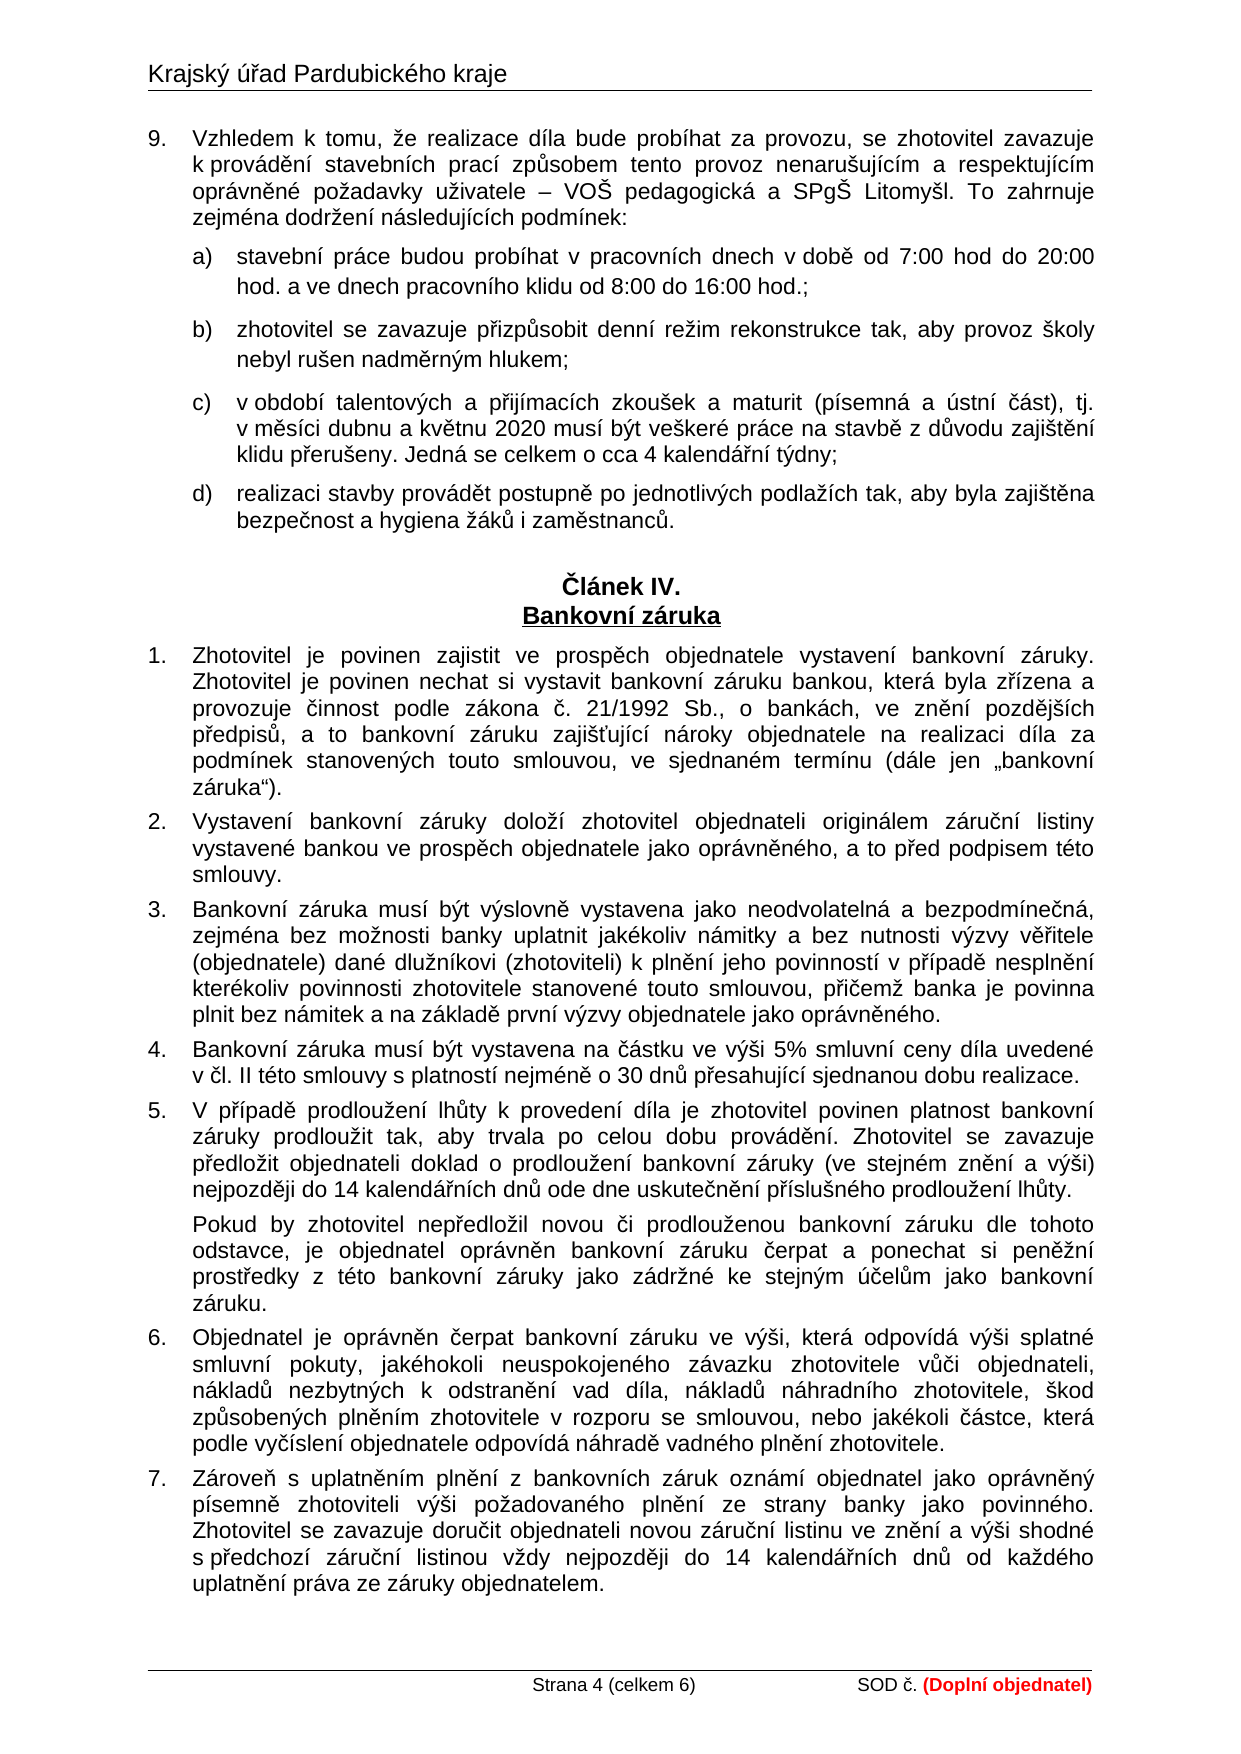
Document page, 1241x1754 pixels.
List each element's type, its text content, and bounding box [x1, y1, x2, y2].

text Článek IV. [148, 572, 1095, 601]
text Pokud by zhotovitel nepředložil novou či prodlouženou bankovní záruku dle tohoto odstavce, je objednatel oprávněn bankovní záruku čerpat a ponechat si peněžní prostředky z této bankovní záruky jako zádržné ke stejným účelům jako bankovní záruku. [192, 1211, 1095, 1316]
text Bankovní záruka [148, 601, 1095, 629]
list v období talentových a přijímacích zkoušek a maturit (písemná a ústní část), tj. v měsíci dubnu a květnu 2020 musí být veškeré práce na stavbě z důvodu zajištění klidu přerušeny. Jedná se celkem o cca 4 kalendářní týdny; [192, 389, 1095, 468]
list Vzhledem k tomu, že realizace díla bude probíhat za provozu, se zhotovitel zavazuje k provádění stavebních prací způsobem tento provoz nenarušujícím a respektujícím oprávněné požadavky uživatele – VOŠ pedagogická a SPgŠ Litomyšl. To zahrnuje zejména dodržení následujících podmínek: [148, 125, 1095, 230]
list realizaci stavby provádět postupně po jednotlivých podlažích tak, aby byla zajištěna bezpečnost a hygiena žáků i zaměstnanců. [192, 480, 1095, 533]
list zhotovitel se zavazuje přizpůsobit denní režim rekonstrukce tak, aby provoz školy nebyl rušen nadměrným hlukem; [192, 316, 1095, 372]
list Bankovní záruka musí být vystavena na částku ve výši 5% smluvní ceny díla uvedené v čl. II této smlouvy s platností nejméně o 30 dnů přesahující sjednanou dobu realizace. [148, 1036, 1095, 1088]
list Zhotovitel je povinen zajistit ve prospěch objednatele vystavení bankovní záruky. Zhotovitel je povinen nechat si vystavit bankovní záruku bankou, která byla zřízena a provozuje činnost podle zákona č. 21/1992 Sb., o bankách, ve znění pozdějších předpisů, a to bankovní záruku zajišťující nároky objednatele na realizaci díla za podmínek stanovených touto smlouvou, ve sjednaném termínu (dále jen „bankovní záruka“). [148, 642, 1095, 800]
list Zároveň s uplatněním plnění z bankovních záruk oznámí objednatel jako oprávněný písemně zhotoviteli výši požadovaného plnění ze strany banky jako povinného. Zhotovitel se zavazuje doručit objednateli novou záruční listinu ve znění a výši shodné s předchozí záruční listinou vždy nejpozději do 14 kalendářních dnů od každého uplatnění práva ze záruky objednatelem. [148, 1464, 1095, 1596]
list V případě prodloužení lhůty k provedení díla je zhotovitel povinen platnost bankovní záruky prodloužit tak, aby trvala po celou dobu provádění. Zhotovitel se zavazuje předložit objednateli doklad o prodloužení bankovní záruky (ve stejném znění a výši) nejpozději do 14 kalendářních dnů ode dne uskutečnění příslušného prodloužení lhůty. [148, 1097, 1095, 1202]
list Vystavení bankovní záruky doloží zhotovitel objednateli originálem záruční listiny vystavené bankou ve prospěch objednatele jako oprávněného, a to před podpisem této smlouvy. [148, 808, 1095, 887]
list stavební práce budou probíhat v pracovních dnech v době od 7:00 hod do 20:00 hod. a ve dnech pracovního klidu od 8:00 do 16:00 hod.; [192, 243, 1095, 299]
list Bankovní záruka musí být výslovně vystavena jako neodvolatelná a bezpodmínečná, zejména bez možnosti banky uplatnit jakékoliv námitky a bez nutnosti výzvy věřitele (objednatele) dané dlužníkovi (zhotoviteli) k plnění jeho povinností v případě nesplnění kterékoliv povinnosti zhotovitele stanovené touto smlouvou, přičemž banka je povinna plnit bez námitek a na základě první výzvy objednatele jako oprávněného. [148, 896, 1095, 1027]
list Objednatel je oprávněn čerpat bankovní záruku ve výši, která odpovídá výši splatné smluvní pokuty, jakéhokoli neuspokojeného závazku zhotovitele vůči objednateli, nákladů nezbytných k odstranění vad díla, nákladů náhradního zhotovitele, škod způsobených plněním zhotovitele v rozporu se smlouvou, nebo jakékoli částce, která podle vyčíslení objednatele odpovídá náhradě vadného plnění zhotovitele. [148, 1324, 1095, 1456]
